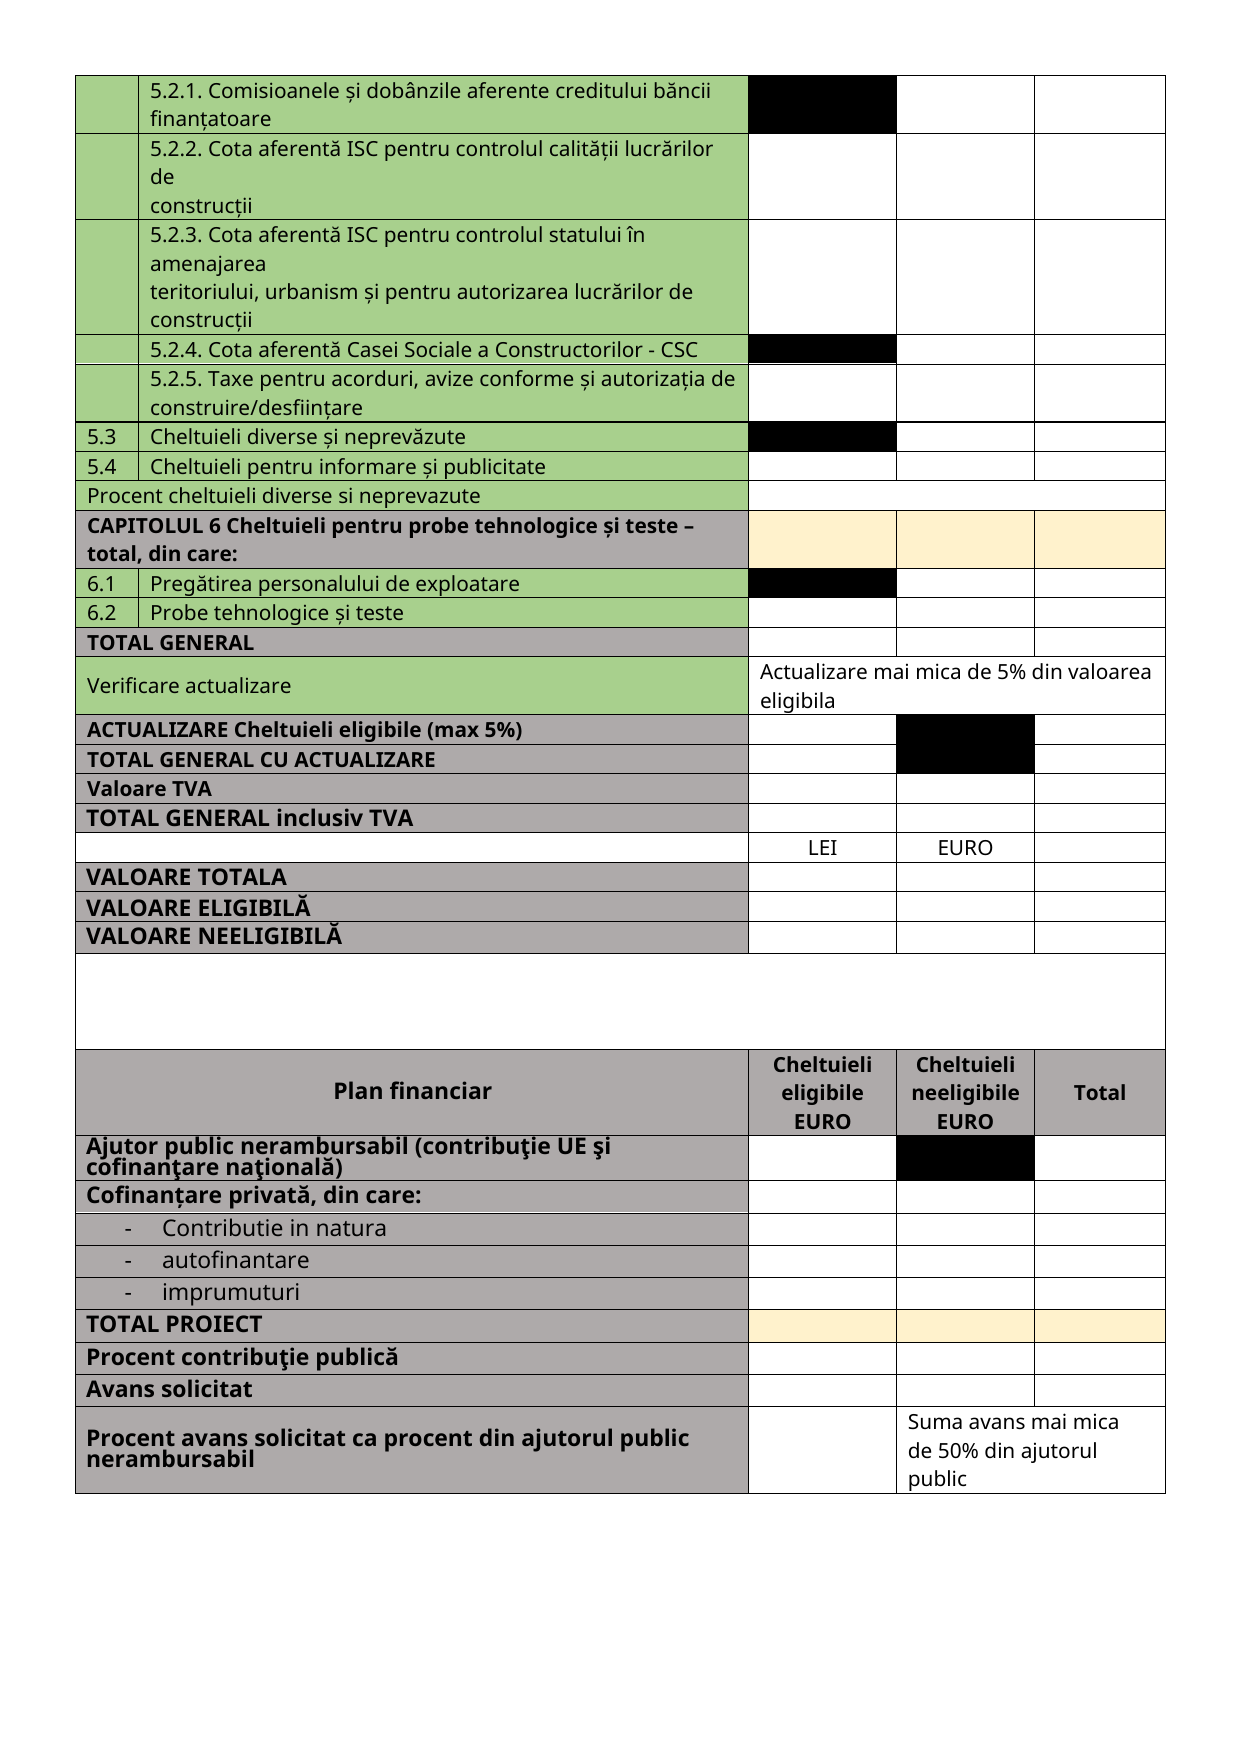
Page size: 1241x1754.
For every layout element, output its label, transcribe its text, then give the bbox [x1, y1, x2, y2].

table_cell [749, 774, 896, 803]
table_cell [749, 452, 896, 480]
table_cell [749, 1181, 896, 1212]
table_cell 5.2.4. Cota aferentă Casei Sociale a Constructorilor - CSC [139, 335, 748, 363]
table_cell [749, 745, 896, 773]
table_cell [1035, 569, 1165, 597]
table_cell [897, 922, 1034, 953]
table_cell 6.1 [76, 569, 138, 597]
table_cell [897, 715, 1034, 773]
table_cell [76, 335, 138, 363]
table_cell [749, 1407, 896, 1493]
table_cell [897, 335, 1034, 363]
table_cell [897, 1343, 1034, 1374]
table_cell [76, 76, 138, 133]
table_cell [749, 1246, 896, 1277]
table_cell [1035, 511, 1165, 568]
table_cell [1035, 1278, 1165, 1309]
table_cell Pregătirea personalului de exploatare [139, 569, 748, 597]
table_cell Cheltuieli eligibile EURO [749, 1050, 896, 1135]
table_cell [749, 511, 896, 568]
table_cell [1035, 598, 1165, 627]
table_cell [1035, 833, 1165, 862]
table_cell [749, 598, 896, 627]
table_cell [749, 220, 896, 334]
table_cell [897, 220, 1034, 334]
table_cell [749, 1343, 896, 1374]
table_cell [749, 569, 896, 597]
table_cell [749, 1214, 896, 1245]
table_cell Contributie in natura [76, 1214, 748, 1245]
table_cell TOTAL GENERAL CU ACTUALIZARE [76, 745, 748, 773]
table_cell [1035, 715, 1165, 744]
table_cell [1035, 1214, 1165, 1245]
table_cell [1035, 1310, 1165, 1342]
table_cell Cheltuieli pentru informare şi publicitate [139, 452, 748, 480]
table_cell [76, 220, 138, 334]
table_cell Cofinanțare privată, din care: [76, 1181, 748, 1212]
table_cell VALOARE TOTALA [76, 863, 748, 891]
table_cell Procent cheltuieli diverse si neprevazute [76, 481, 748, 510]
table_cell [749, 1310, 896, 1342]
table_cell [76, 365, 138, 421]
table_cell [76, 134, 138, 219]
table_cell [749, 1375, 896, 1406]
table_cell 5.4 [76, 452, 138, 480]
table_cell [1035, 1343, 1165, 1374]
table_cell TOTAL GENERAL inclusiv TVA [76, 804, 748, 832]
table_cell Probe tehnologice şi teste [139, 598, 748, 627]
table_cell [749, 804, 896, 832]
table_cell [749, 365, 896, 421]
table_cell TOTAL GENERAL [76, 628, 748, 656]
table_cell Cheltuieli neeligibile EURO [897, 1050, 1034, 1135]
table_cell [897, 452, 1034, 480]
table_cell [897, 1278, 1034, 1309]
table_cell [1035, 423, 1165, 451]
table_cell [897, 1246, 1034, 1277]
table_cell [1035, 1181, 1165, 1212]
table_cell [897, 1375, 1034, 1406]
table_cell [1035, 1246, 1165, 1277]
table_cell [749, 628, 896, 656]
table_cell [897, 892, 1034, 921]
table_cell [749, 892, 896, 921]
table_cell Total [1035, 1050, 1165, 1135]
table_cell [749, 134, 896, 219]
table_cell [897, 1214, 1034, 1245]
table_cell Ajutor public nerambursabil (contribuţie UE şi cofinanţare naţională) [76, 1136, 748, 1180]
table_cell [1035, 774, 1165, 803]
table_cell [749, 481, 1165, 510]
table_cell Suma avans mai mica de 50% din ajutorul public [897, 1407, 1165, 1493]
table_cell [749, 423, 896, 451]
table_cell [749, 335, 896, 363]
table_cell [1035, 335, 1165, 363]
table_cell [749, 715, 896, 744]
table_cell [897, 628, 1034, 656]
table_cell 5.2.3. Cota aferentă ISC pentru controlul statului în amenajarea teritoriului, urbanism şi pentru autorizarea lucrărilor de construcţii [139, 220, 748, 334]
table_cell Procent contribuţie publică [76, 1343, 748, 1374]
table_cell [897, 134, 1034, 219]
table_cell CAPITOLUL 6 Cheltuieli pentru probe tehnologice şi teste – total, din care: [76, 511, 748, 568]
table_cell VALOARE ELIGIBILĂ [76, 892, 748, 921]
table_cell 6.2 [76, 598, 138, 627]
table_cell imprumuturi [76, 1278, 748, 1309]
table_cell [749, 1278, 896, 1309]
table_cell [1035, 745, 1165, 773]
table_cell [76, 954, 1165, 1049]
table_cell [897, 863, 1034, 891]
table_cell 5.3 [76, 423, 138, 451]
table_cell Procent avans solicitat ca procent din ajutorul public nerambursabil [76, 1407, 748, 1493]
table_cell Valoare TVA [76, 774, 748, 803]
table_cell [1035, 365, 1165, 421]
table_cell [897, 598, 1034, 627]
table_cell [1035, 1375, 1165, 1406]
table_cell Verificare actualizare [76, 657, 748, 714]
table_cell VALOARE NEELIGIBILĂ [76, 922, 748, 953]
table_cell [897, 423, 1034, 451]
table_cell [897, 365, 1034, 421]
table_cell [76, 833, 748, 862]
table_cell 5.2.5. Taxe pentru acorduri, avize conforme şi autorizaţia de construire/desfiinţare [139, 365, 748, 421]
table_cell [749, 863, 896, 891]
table_cell [897, 1310, 1034, 1342]
table_cell [897, 774, 1034, 803]
table_cell [897, 569, 1034, 597]
table_cell Avans solicitat [76, 1375, 748, 1406]
table_cell [1035, 804, 1165, 832]
table_cell [1035, 1136, 1165, 1180]
table_cell [1035, 452, 1165, 480]
table_cell Plan financiar [76, 1050, 748, 1135]
table_cell 5.2.2. Cota aferentă ISC pentru controlul calităţii lucrărilor de construcţii [139, 134, 748, 219]
table_cell [897, 76, 1034, 133]
table_cell EURO [897, 833, 1034, 862]
table_cell [749, 922, 896, 953]
table_cell [897, 1136, 1034, 1180]
table_cell [897, 804, 1034, 832]
table_cell [1035, 134, 1165, 219]
table_cell ACTUALIZARE Cheltuieli eligibile (max 5%) [76, 715, 748, 744]
table_cell [749, 76, 896, 133]
table_cell [897, 1181, 1034, 1212]
table_cell [897, 511, 1034, 568]
table_cell [749, 1136, 896, 1180]
table_cell [1035, 220, 1165, 334]
table_cell Actualizare mai mica de 5% din valoarea eligibila [749, 657, 1165, 714]
table_cell TOTAL PROIECT [76, 1310, 748, 1342]
table_cell Cheltuieli diverse şi neprevăzute [139, 423, 748, 451]
table_cell [1035, 628, 1165, 656]
table_cell autofinantare [76, 1246, 748, 1277]
table_cell [1035, 863, 1165, 891]
table_cell [1035, 922, 1165, 953]
table_cell [1035, 76, 1165, 133]
table_cell 5.2.1. Comisioanele şi dobânzile aferente creditului băncii finanţatoare [139, 76, 748, 133]
table_cell [1035, 892, 1165, 921]
table_cell LEI [749, 833, 896, 862]
